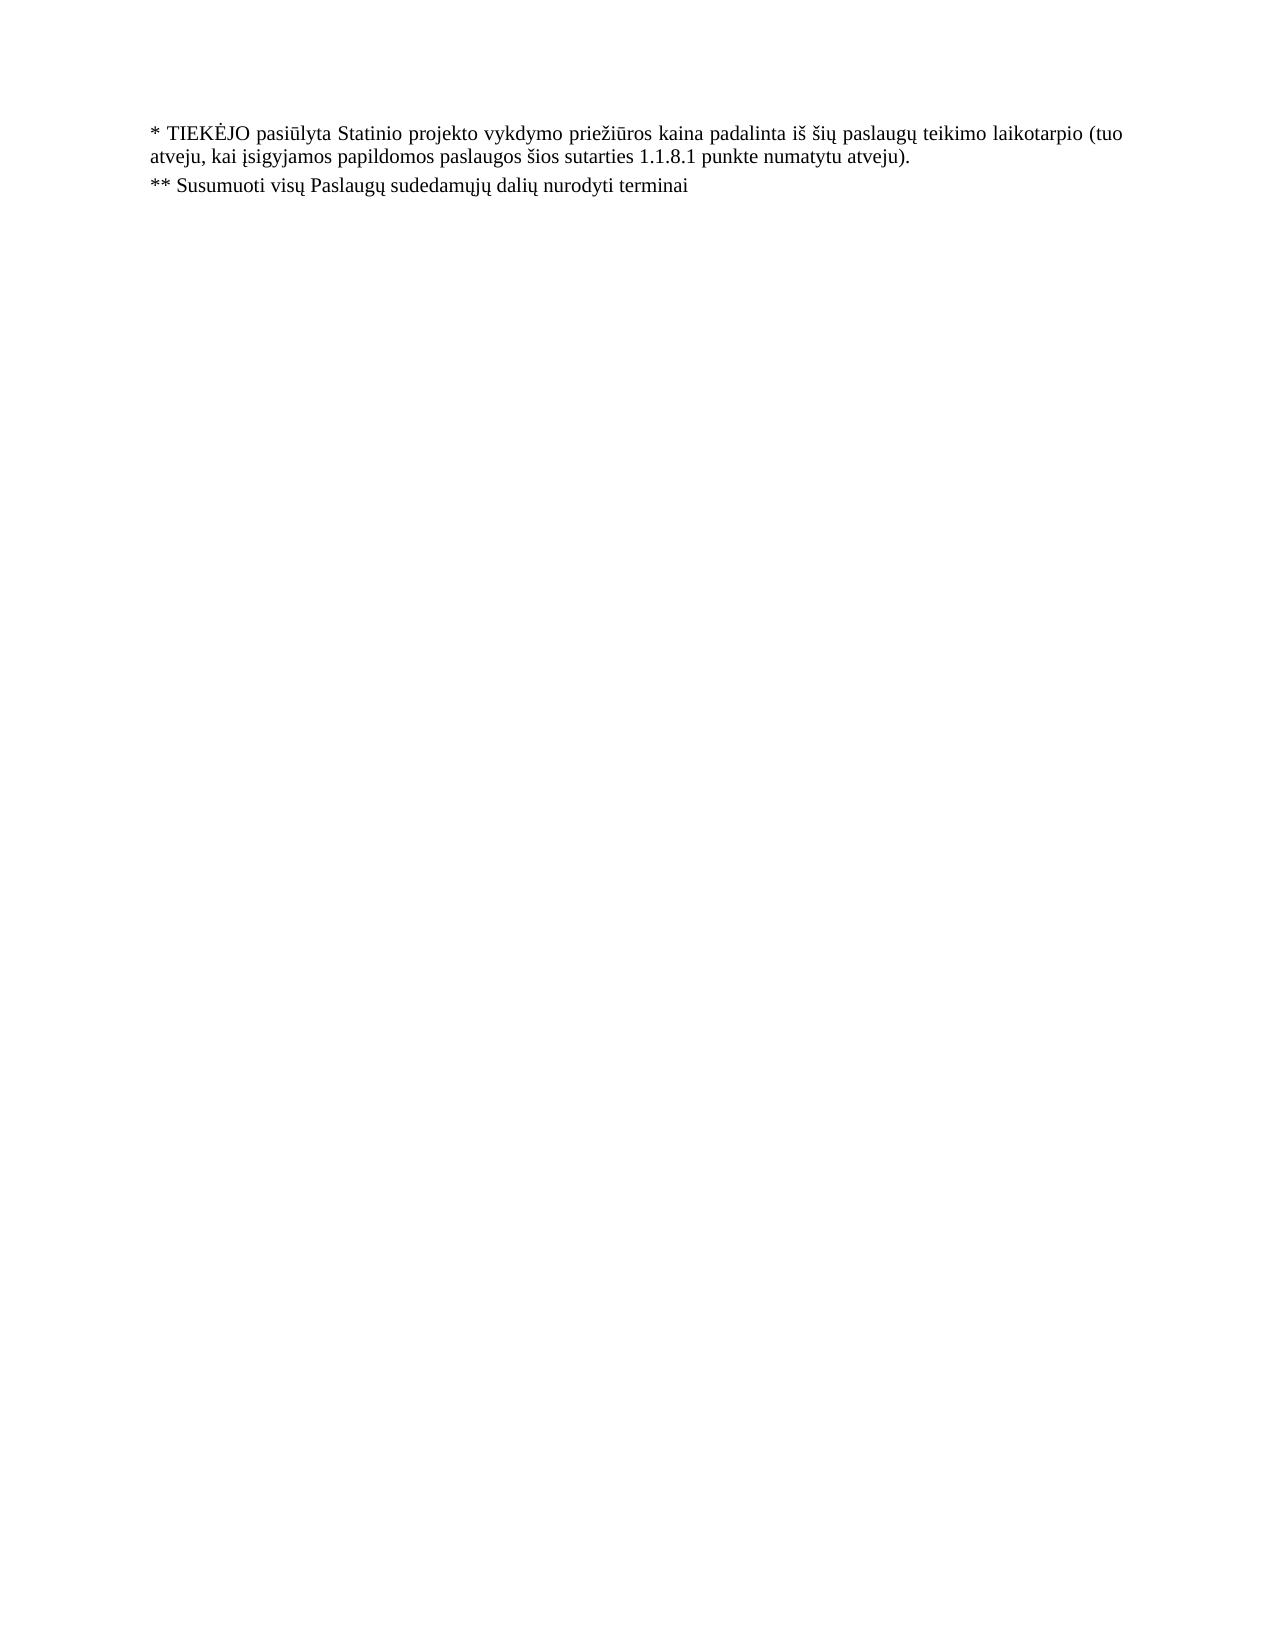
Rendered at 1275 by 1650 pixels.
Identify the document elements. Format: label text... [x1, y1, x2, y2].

subtitle ** Susumuoti visų Paslaugų sudedamųjų dalių nurodyti terminai [150, 173, 1125, 197]
text * TIEKĖJO pasiūlyta Statinio projekto vykdymo priežiūros kaina padalinta iš šių paslaugų teikimo laikotarpio (tuo atveju, kai įsigyjamos papildomos paslaugos šios sutarties 1.1.8.1 punkte numatytu atveju). [150, 120, 1125, 168]
